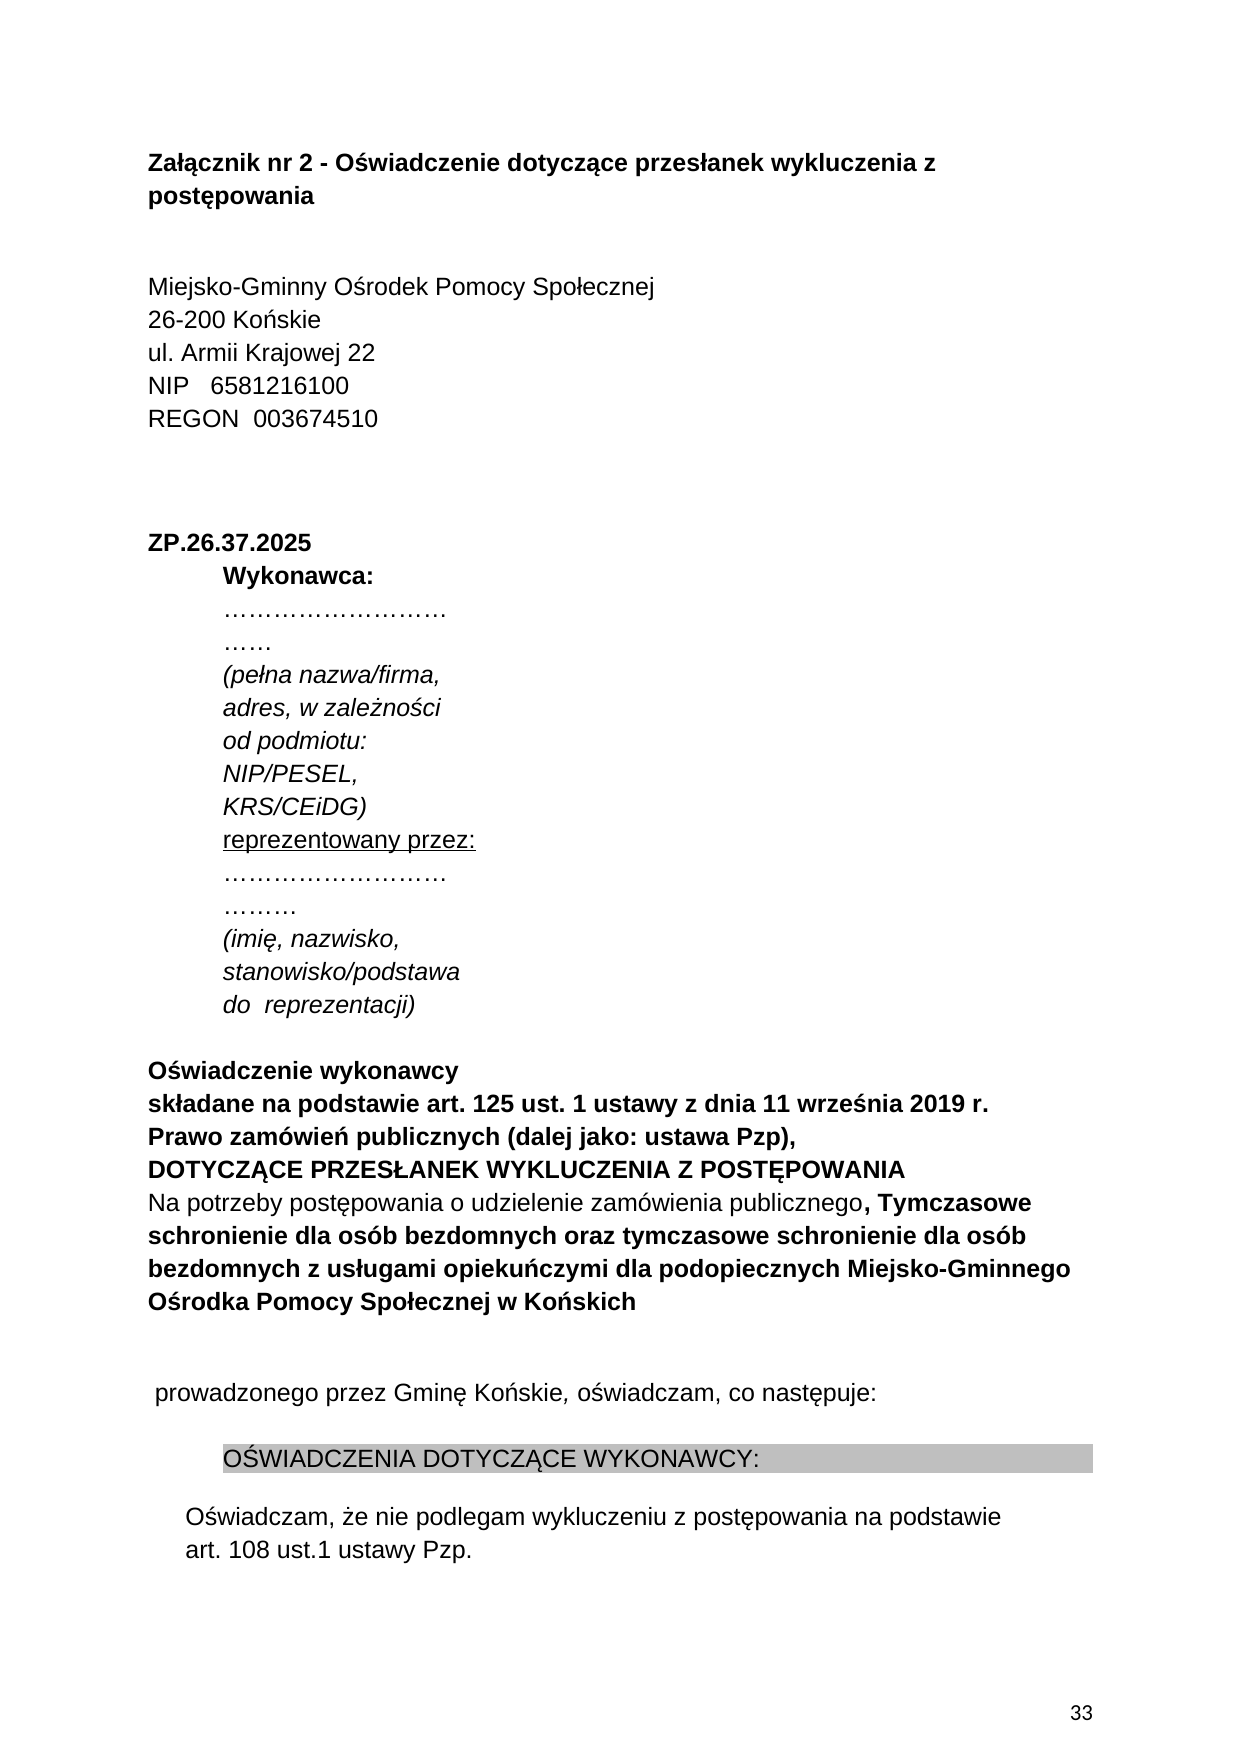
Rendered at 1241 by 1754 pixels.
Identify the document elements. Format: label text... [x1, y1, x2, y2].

text ZP.26.37.2025 [148, 528, 1093, 557]
text Oświadczenie wykonawcy [148, 1056, 1093, 1085]
text DOTYCZĄCE PRZESŁANEK WYKLUCZENIA Z POSTĘPOWANIA [148, 1155, 1093, 1184]
text ul. Armii Krajowej 22 [148, 338, 1093, 366]
text Prawo zamówień publicznych (dalej jako: ustawa Pzp), [148, 1122, 1093, 1151]
text 26-200 Końskie [148, 305, 1093, 333]
text (pełna nazwa/firma, adres, w zależności od podmiotu: NIP/PESEL, KRS/CEiDG) [223, 660, 472, 821]
text OŚWIADCZENIA DOTYCZĄCE WYKONAWCY: [223, 1444, 1093, 1473]
text REGON 003674510 [148, 404, 1093, 432]
text składane na podstawie art. 125 ust. 1 ustawy z dnia 11 września 2019 r. [148, 1089, 1093, 1118]
text reprezentowany przez: [223, 825, 1093, 854]
text ……………………………… [223, 858, 472, 920]
text NIP 6581216100 [148, 371, 1093, 399]
text Załącznik nr 2 - Oświadczenie dotyczące przesłanek wykluczenia z postępowania [148, 148, 1093, 209]
list Oświadczam, że nie podlegam wykluczeniu z postępowania na podstawie art. 108 ust.1 ustawy Pzp. [185, 1502, 1093, 1564]
text prowadzonego przez Gminę Końskie, oświadczam, co następuje: [148, 1378, 1093, 1407]
text Miejsko-Gminny Ośrodek Pomocy Społecznej [148, 272, 1093, 300]
text (imię, nazwisko, stanowisko/podstawa do reprezentacji) [223, 924, 472, 1019]
text …………………………… [223, 594, 472, 656]
text Na potrzeby postępowania o udzielenie zamówienia publicznego, Tymczasowe schronienie dla osób bezdomnych oraz tymczasowe schronienie dla osób bezdomnych z usługami opiekuńczymi dla podopiecznych Miejsko-Gminnego Ośrodka Pomocy Społecznej w Końskich [148, 1188, 1093, 1316]
text Wykonawca: [223, 561, 1093, 589]
